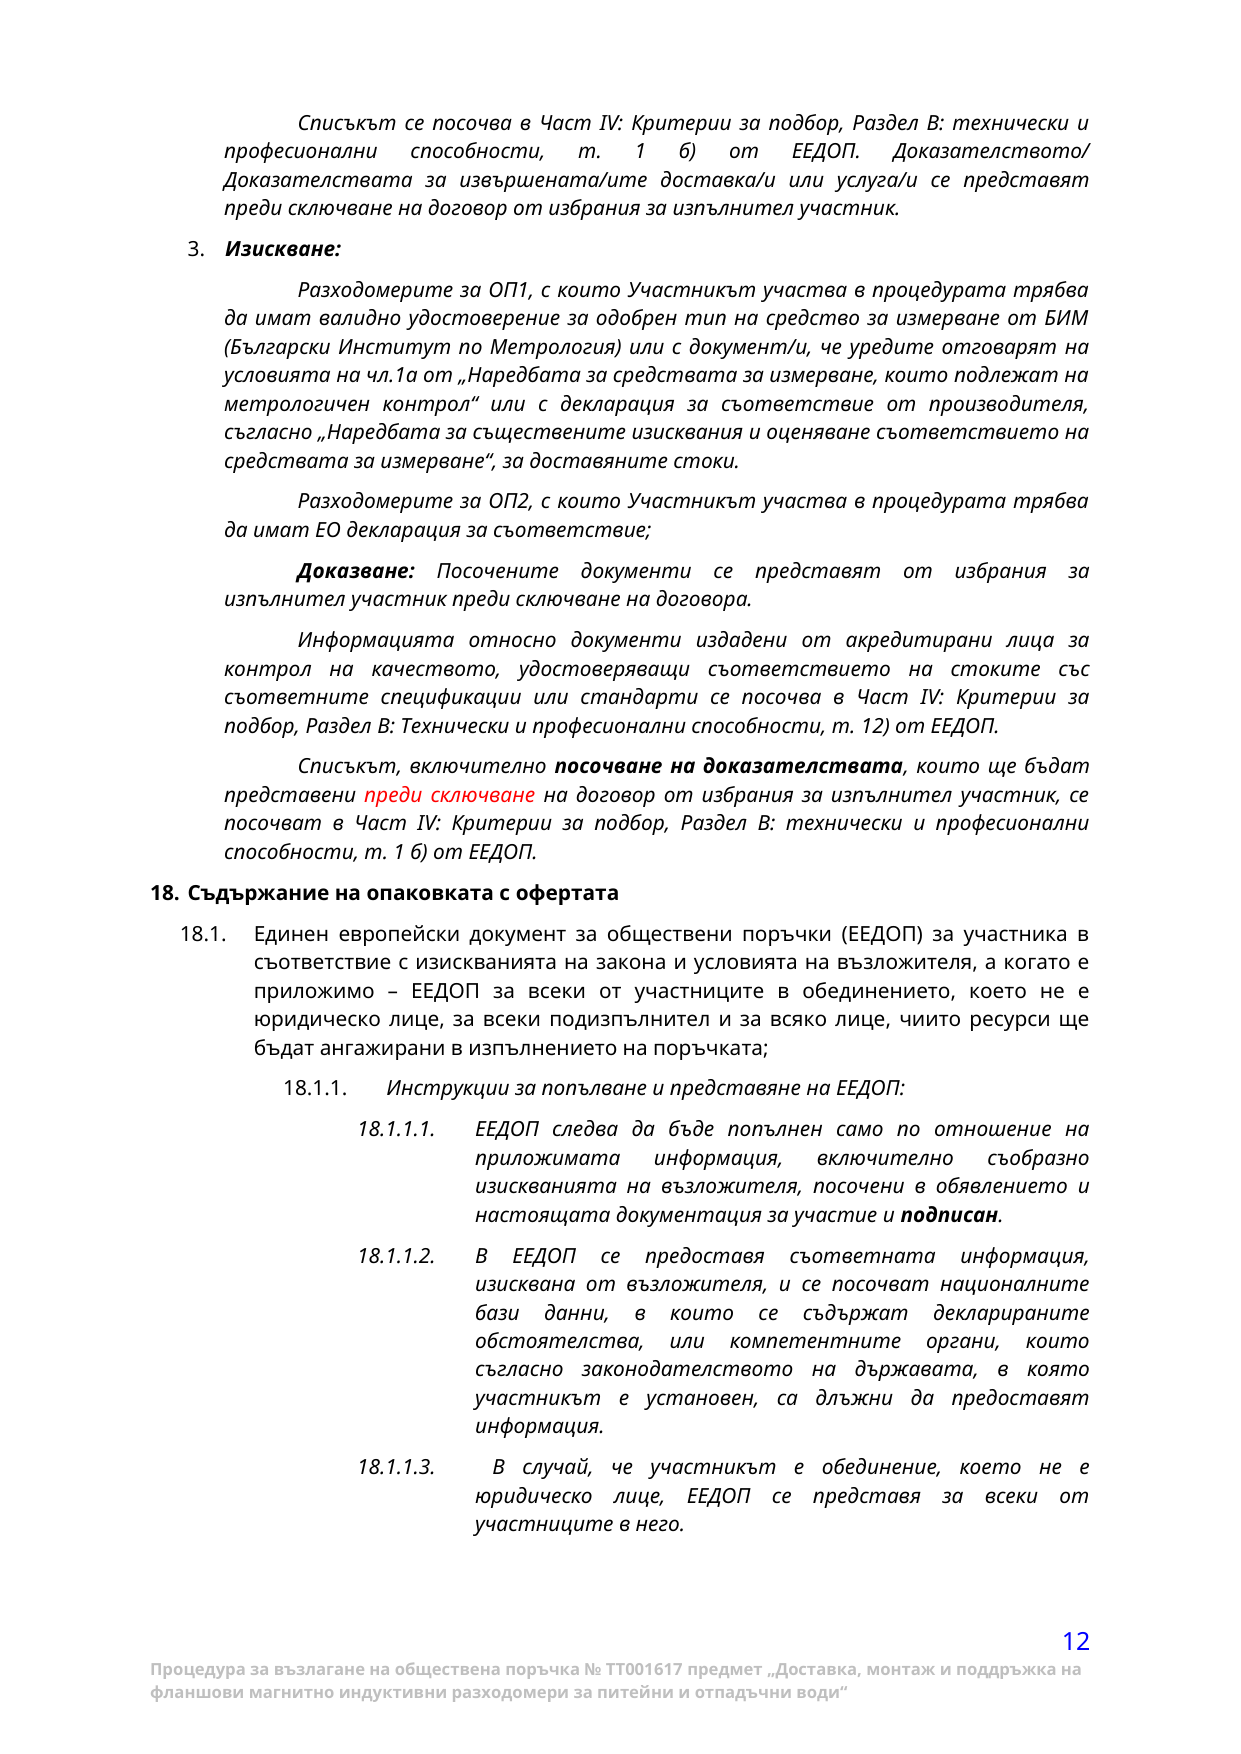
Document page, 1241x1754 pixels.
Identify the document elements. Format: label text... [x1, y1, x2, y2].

list Инструкции за попълване и представяне на ЕЕДОП: [283, 1073, 1090, 1102]
text Разходомерите за ОП1, с които Участникът участва в процедурата трябва да имат валидно удостоверение за одобрен тип на средство за измерване от БИМ (Български Институт по Метрология) или с документ/и, че уредите отговарят на условията на чл.1а от „Наредбата за средствата за измерване, които подлежат на метрологичен контрол“ или с декларация за съответствие от производителя, съгласно „Наредбата за съществените изисквания и оценяване съответствието на средствата за измерване“, за доставяните стоки. [224, 275, 1090, 474]
list В ЕЕДОП се предоставя съответната информация, изисквана от възложителя, и се посочват националните бази данни, в които се съдържат декларираните обстоятелства, или компетентните органи, които съгласно законодателството на държавата, в която участникът е установен, са длъжни да предоставят информация. [357, 1241, 1090, 1440]
text Списъкът, включително посочване на доказателствата, които ще бъдат представени преди сключване на договор от избрания за изпълнител участник, се посочват в Част IV: Критерии за подбор, Раздел В: технически и професионални способности, т. 1 б) от ЕЕДОП. [224, 752, 1090, 865]
text Информацията относно документи издадени от акредитирани лица за контрол на качеството, удостоверяващи съответствието на стоките със съответните спецификации или стандарти се посочва в Част IV: Критерии за подбор, Раздел В: Технически и професионални способности, т. 12) от ЕЕДОП. [224, 625, 1090, 739]
text Доказване: Посочените документи се представят от избрания за изпълнител участник преди сключване на договора. [224, 556, 1090, 613]
list ЕЕДОП следва да бъде попълнен само по отношение на приложимата информация, включително съобразно изискванията на възложителя, посочени в обявлението и настоящата документация за участие и подписан. [357, 1114, 1090, 1228]
text Списъкът се посочва в Част IV: Критерии за подбор, Раздел В: технически и професионални способности, т. 1 б) от ЕЕДОП. Доказателството/ Доказателствата за извършената/ите доставка/и или услуга/и се представят преди сключване на договор от избрания за изпълнител участник. [224, 108, 1090, 222]
text Разходомерите за ОП2, с които Участникът участва в процедурата трябва да имат ЕО декларация за съответствие; [224, 487, 1090, 543]
list Съдържание на опаковката с офертата [150, 878, 1090, 906]
list Единен европейски документ за обществени поръчки (ЕЕДОП) за участника в съответствие с изискванията на закона и условията на възложителя, а когато е приложимо – ЕЕДОП за всеки от участниците в обединението, което не е юридическо лице, за всеки подизпълнител и за всяко лице, чиито ресурси ще бъдат ангажирани в изпълнението на поръчката; [179, 919, 1090, 1061]
list Изискване: [187, 234, 1090, 263]
list В случай, че участникът е обединение, което не е юридическо лице, ЕЕДОП се представя за всеки от участниците в него. [357, 1452, 1090, 1538]
